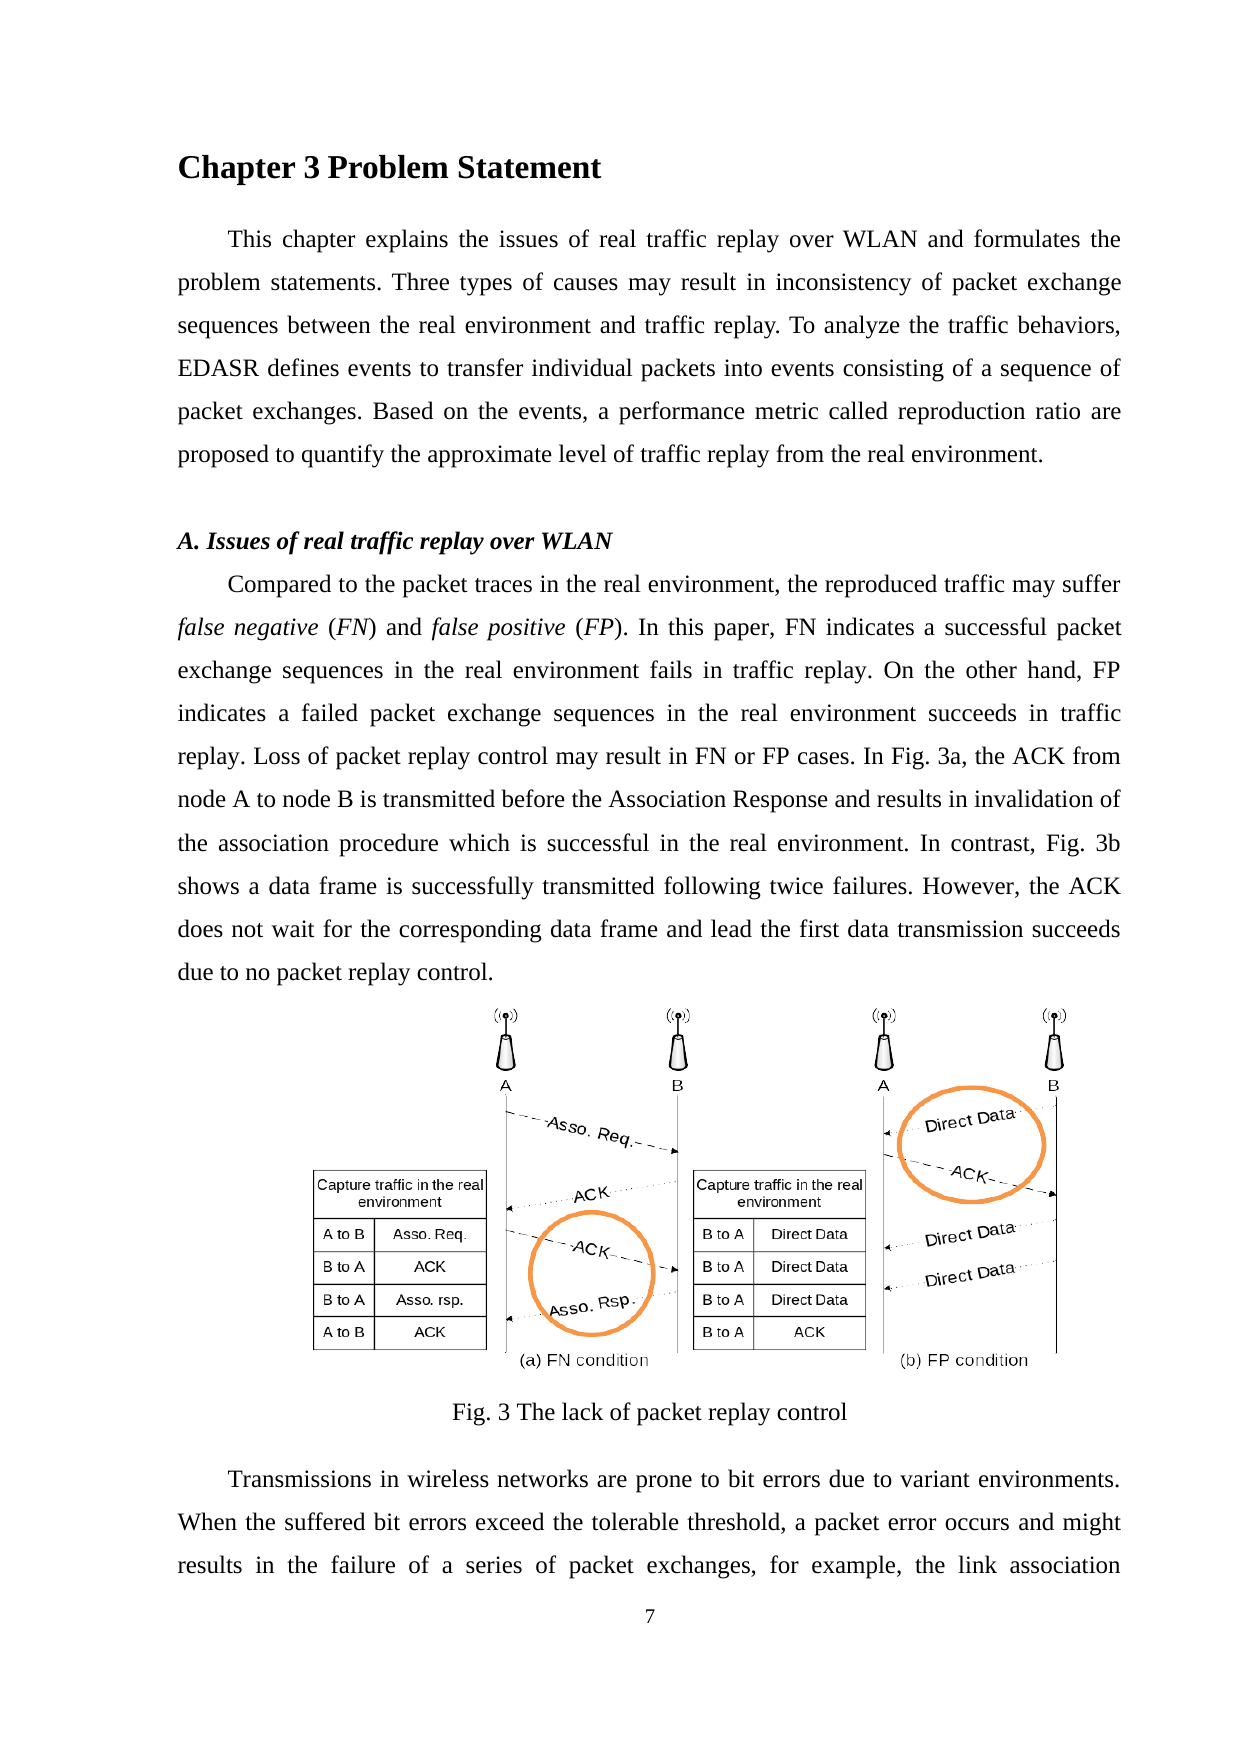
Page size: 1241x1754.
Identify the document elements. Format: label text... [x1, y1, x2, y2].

text Fig. 3 The lack of packet replay control [177, 1389, 1122, 1426]
subtitle Chapter 3 Problem Statement [177, 148, 1122, 186]
subtitle A. Issues of real traffic replay over WLAN [177, 526, 1122, 554]
text Compared to the packet traces in the real environment, the reproduced traffic may suffer false negative (FN) and false positive (FP). In this paper, FN indicates a successful packet exchange sequences in the real environment fails in traffic replay. On the other hand, FP indicates a failed packet exchange sequences in the real environment succeeds in traffic replay. Loss of packet replay control may result in FN or FP cases. In Fig. 3a, the ACK from node A to node B is transmitted before the Association Response and results in invalidation of the association procedure which is successful in the real environment. In contrast, Fig. 3b shows a data frame is successfully transmitted following twice failures. However, the ACK does not wait for the corresponding data frame and lead the first data transmission succeeds due to no packet replay control. [177, 569, 1122, 986]
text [177, 1464, 1122, 1579]
text This chapter explains the issues of real traffic replay over WLAN and formulates the problem statements. Three types of causes may result in inconsistency of packet exchange sequences between the real environment and traffic replay. To analyze the traffic behaviors, EDASR defines events to transfer individual packets into events consisting of a sequence of packet exchanges. Based on the events, a performance metric called reproduction ratio are proposed to quantify the approximate level of traffic replay from the real environment. [177, 224, 1122, 468]
